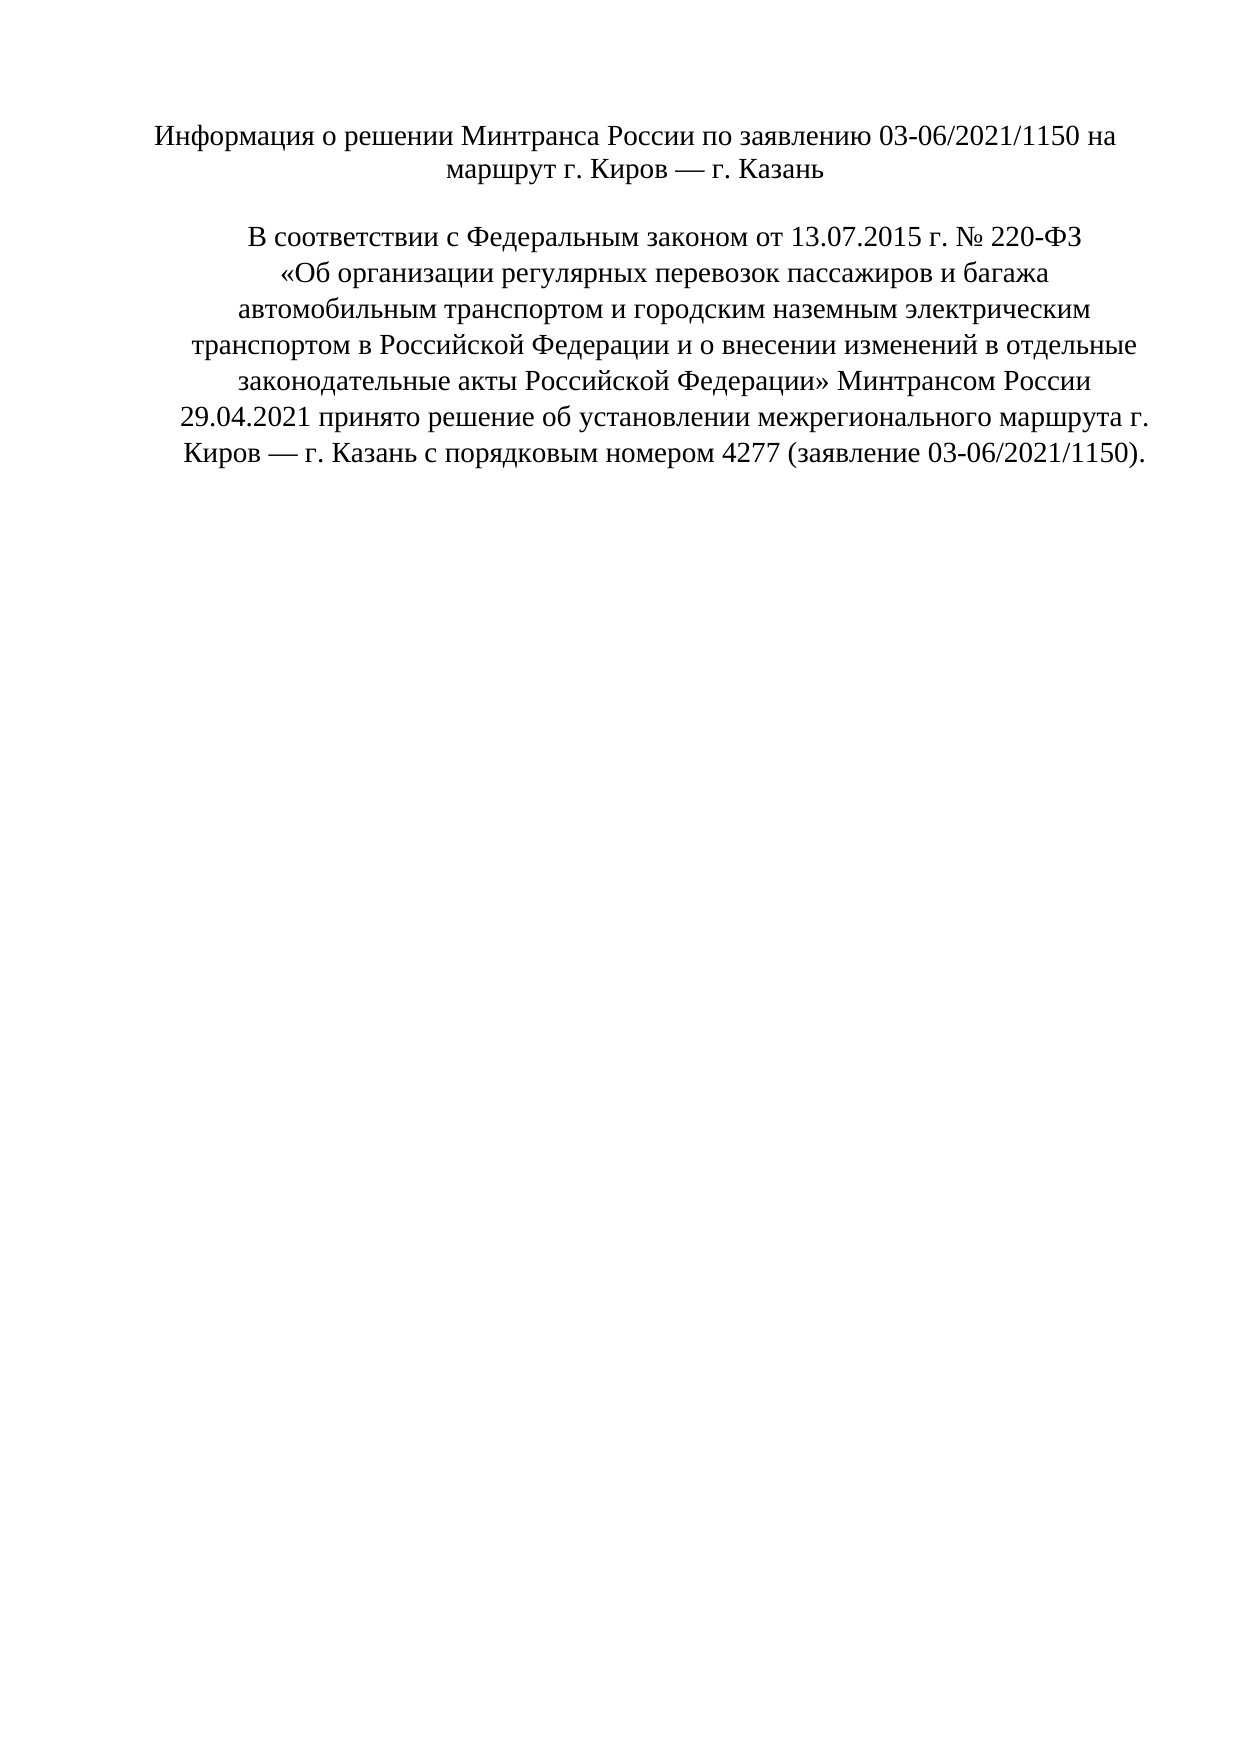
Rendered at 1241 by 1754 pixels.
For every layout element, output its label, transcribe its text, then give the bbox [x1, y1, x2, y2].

text В соответствии с Федеральным законом от 13.07.2015 г. № 220-ФЗ «Об организации регулярных перевозок пассажиров и багажа автомобильным транспортом и городским наземным электрическим транспортом в Российской Федерации и о внесении изменений в отдельные законодательные акты Российской Федерации» Минтрансом России 29.04.2021 принято решение об установлении межрегионального маршрута г. Киров — г. Казань с порядковым номером 4277 (заявление 03-06/2021/1150). [177, 219, 1152, 469]
text Информация о решении Минтранса России по заявлению 03-06/2021/1150 на маршрут г. Киров — г. Казань [118, 118, 1152, 185]
